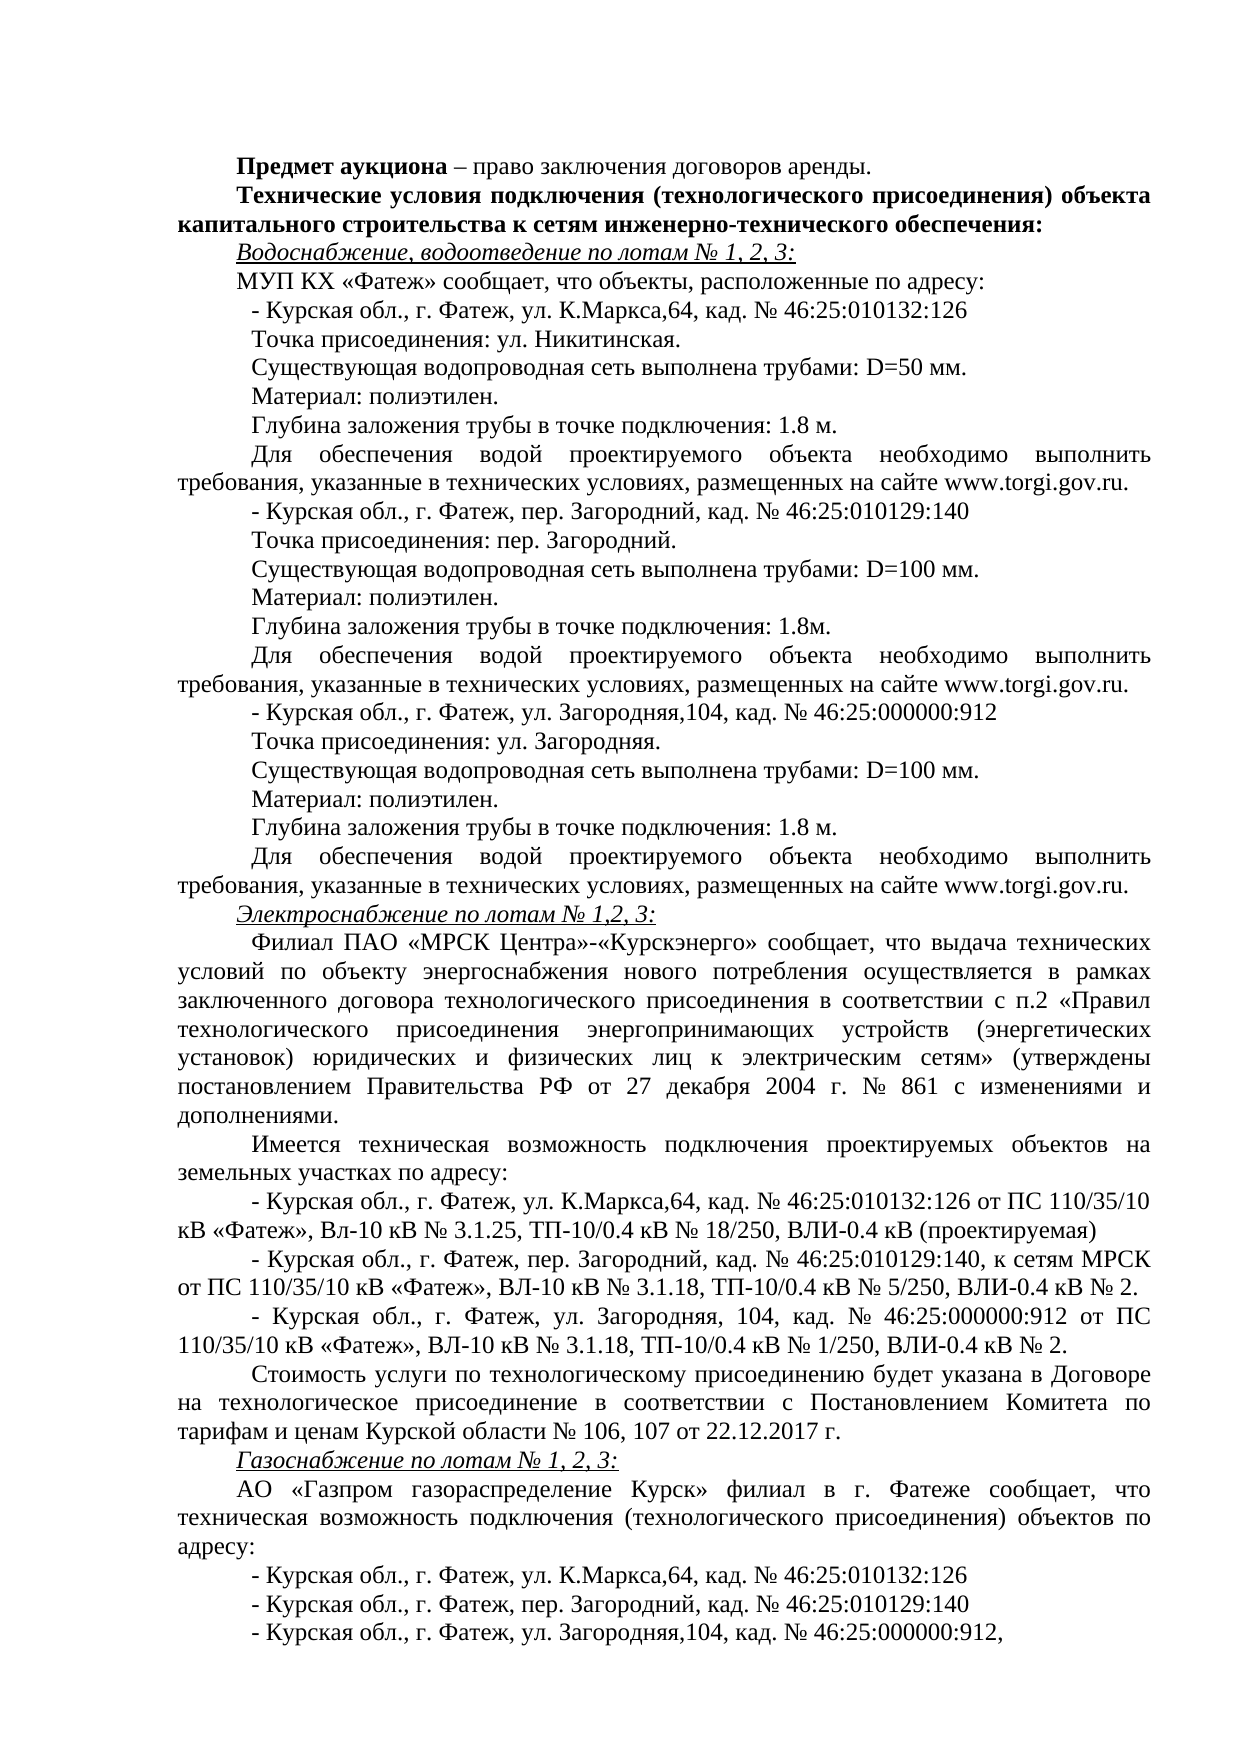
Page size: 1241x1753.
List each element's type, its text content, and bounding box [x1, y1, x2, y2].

text Материал: полиэтилен. [177, 381, 1152, 410]
text Газоснабжение по лотам № 1, 2, 3: [177, 1445, 1152, 1474]
text Электроснабжение по лотам № 1,2, 3: [177, 899, 1152, 927]
text - Курская обл., г. Фатеж, ул. К.Маркса,64, кад. № 46:25:010132:126 от ПС 110/35/10 кВ «Фатеж», Вл-10 кВ № 3.1.25, ТП-10/0.4 кВ № 18/250, ВЛИ-0.4 кВ (проектируемая) [177, 1186, 1152, 1244]
text Материал: полиэтилен. [177, 582, 1152, 611]
text Глубина заложения трубы в точке подключения: 1.8м. [177, 611, 1152, 640]
text АО «Газпром газораспределение Курск» филиал в г. Фатеже сообщает, что техническая возможность подключения (технологического присоединения) объектов по адресу: [177, 1474, 1152, 1560]
text - Курская обл., г. Фатеж, ул. Загородняя,104, кад. № 46:25:000000:912, [177, 1617, 1152, 1646]
text Материал: полиэтилен. [177, 784, 1152, 812]
text Для обеспечения водой проектируемого объекта необходимо выполнить требования, указанные в технических условиях, размещенных на сайте www.torgi.gov.ru. [177, 640, 1152, 697]
text - Курская обл., г. Фатеж, ул. Загородняя, 104, кад. № 46:25:000000:912 от ПС 110/35/10 кВ «Фатеж», ВЛ-10 кВ № 3.1.18, ТП-10/0.4 кВ № 1/250, ВЛИ-0.4 кВ № 2. [177, 1301, 1152, 1359]
text Предмет аукциона – право заключения договоров аренды. [177, 151, 1152, 180]
text Имеется техническая возможность подключения проектируемых объектов на земельных участках по адресу: [177, 1129, 1152, 1186]
text МУП КХ «Фатеж» сообщает, что объекты, расположенные по адресу: [177, 266, 1152, 295]
text - Курская обл., г. Фатеж, пер. Загородний, кад. № 46:25:010129:140 [177, 1589, 1152, 1617]
text Водоснабжение, водоотведение по лотам № 1, 2, 3: [177, 237, 1152, 266]
text Стоимость услуги по технологическому присоединению будет указана в Договоре на технологическое присоединение в соответствии с Постановлением Комитета по тарифам и ценам Курской области № 106, 107 от 22.12.2017 г. [177, 1359, 1152, 1445]
text Филиал ПАО «МРСК Центра»-«Курскэнерго» сообщает, что выдача технических условий по объекту энергоснабжения нового потребления осуществляется в рамках заключенного договора технологического присоединения в соответствии с п.2 «Правил технологического присоединения энергопринимающих устройств (энергетических установок) юридических и физических лиц к электрическим сетям» (утверждены постановлением Правительства РФ от 27 декабря . № 861 с изменениями и дополнениями. [177, 927, 1152, 1129]
text Существующая водопроводная сеть выполнена трубами: D=100 мм. [177, 755, 1152, 784]
text Точка присоединения: ул. Загородняя. [177, 726, 1152, 755]
text - Курская обл., г. Фатеж, пер. Загородний, кад. № 46:25:010129:140 [177, 496, 1152, 525]
text Глубина заложения трубы в точке подключения: . [177, 812, 1152, 841]
text - Курская обл., г. Фатеж, ул. Загородняя,104, кад. № 46:25:000000:912 [177, 697, 1152, 726]
text Точка присоединения: ул. Никитинская. [177, 324, 1152, 352]
text - Курская обл., г. Фатеж, ул. К.Маркса,64, кад. № 46:25:010132:126 [177, 295, 1152, 324]
text Для обеспечения водой проектируемого объекта необходимо выполнить требования, указанные в технических условиях, размещенных на сайте www.torgi.gov.ru. [177, 841, 1152, 899]
text Глубина заложения трубы в точке подключения: . [177, 410, 1152, 439]
text Существующая водопроводная сеть выполнена трубами: D=100 мм. [177, 554, 1152, 582]
text Технические условия подключения (технологического присоединения) объекта капитального строительства к сетям инженерно-технического обеспечения: [177, 180, 1152, 237]
text - Курская обл., г. Фатеж, ул. К.Маркса,64, кад. № 46:25:010132:126 [177, 1560, 1152, 1589]
text - Курская обл., г. Фатеж, пер. Загородний, кад. № 46:25:010129:140, к сетям МРСК от ПС 110/35/10 кВ «Фатеж», ВЛ-10 кВ № 3.1.18, ТП-10/0.4 кВ № 5/250, ВЛИ-0.4 кВ № 2. [177, 1244, 1152, 1301]
text Для обеспечения водой проектируемого объекта необходимо выполнить требования, указанные в технических условиях, размещенных на сайте www.torgi.gov.ru. [177, 439, 1152, 496]
text Точка присоединения: пер. Загородний. [177, 525, 1152, 554]
text Существующая водопроводная сеть выполнена трубами: D=50 мм. [177, 352, 1152, 381]
